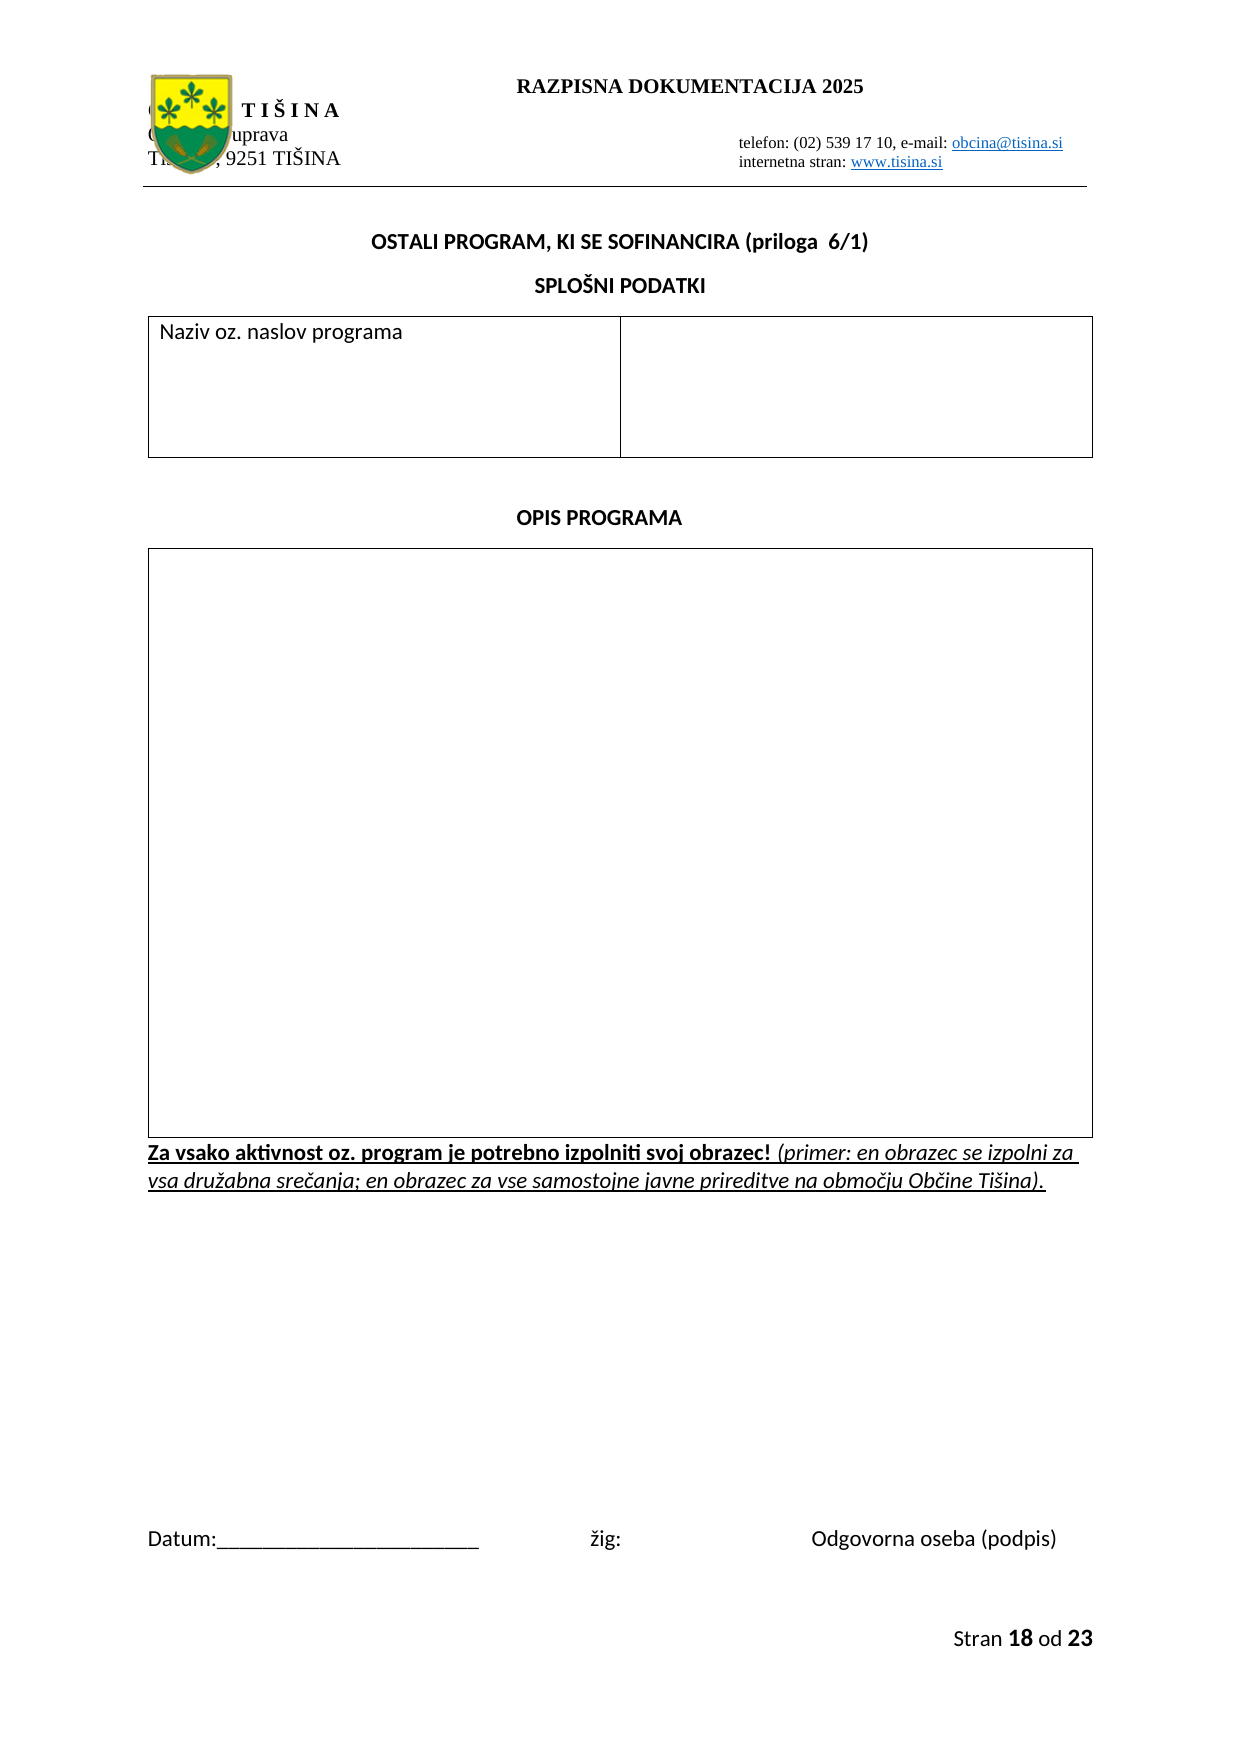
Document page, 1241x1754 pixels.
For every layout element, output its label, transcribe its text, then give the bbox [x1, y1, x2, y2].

text Za vsako aktivnost oz. program je potrebno izpolniti svoj obrazec! (primer: en obrazec se izpolni za vsa družabna srečanja; en obrazec za vse samostojne javne prireditve na območju Občine Tišina). [148, 1138, 1093, 1194]
text OSTALI PROGRAM, KI SE SOFINANCIRA (priloga 6/1) [148, 227, 1093, 255]
table_header [621, 317, 1092, 457]
table_header [149, 549, 1092, 1137]
text SPLOŠNI PODATKI [148, 271, 1093, 299]
text Datum:_______________________ žig: Odgovorna oseba (podpis) [148, 1524, 1093, 1552]
text OPIS PROGRAMA [148, 503, 1093, 531]
picture [148, 73, 235, 176]
table_header Naziv oz. naslov programa [149, 317, 620, 457]
